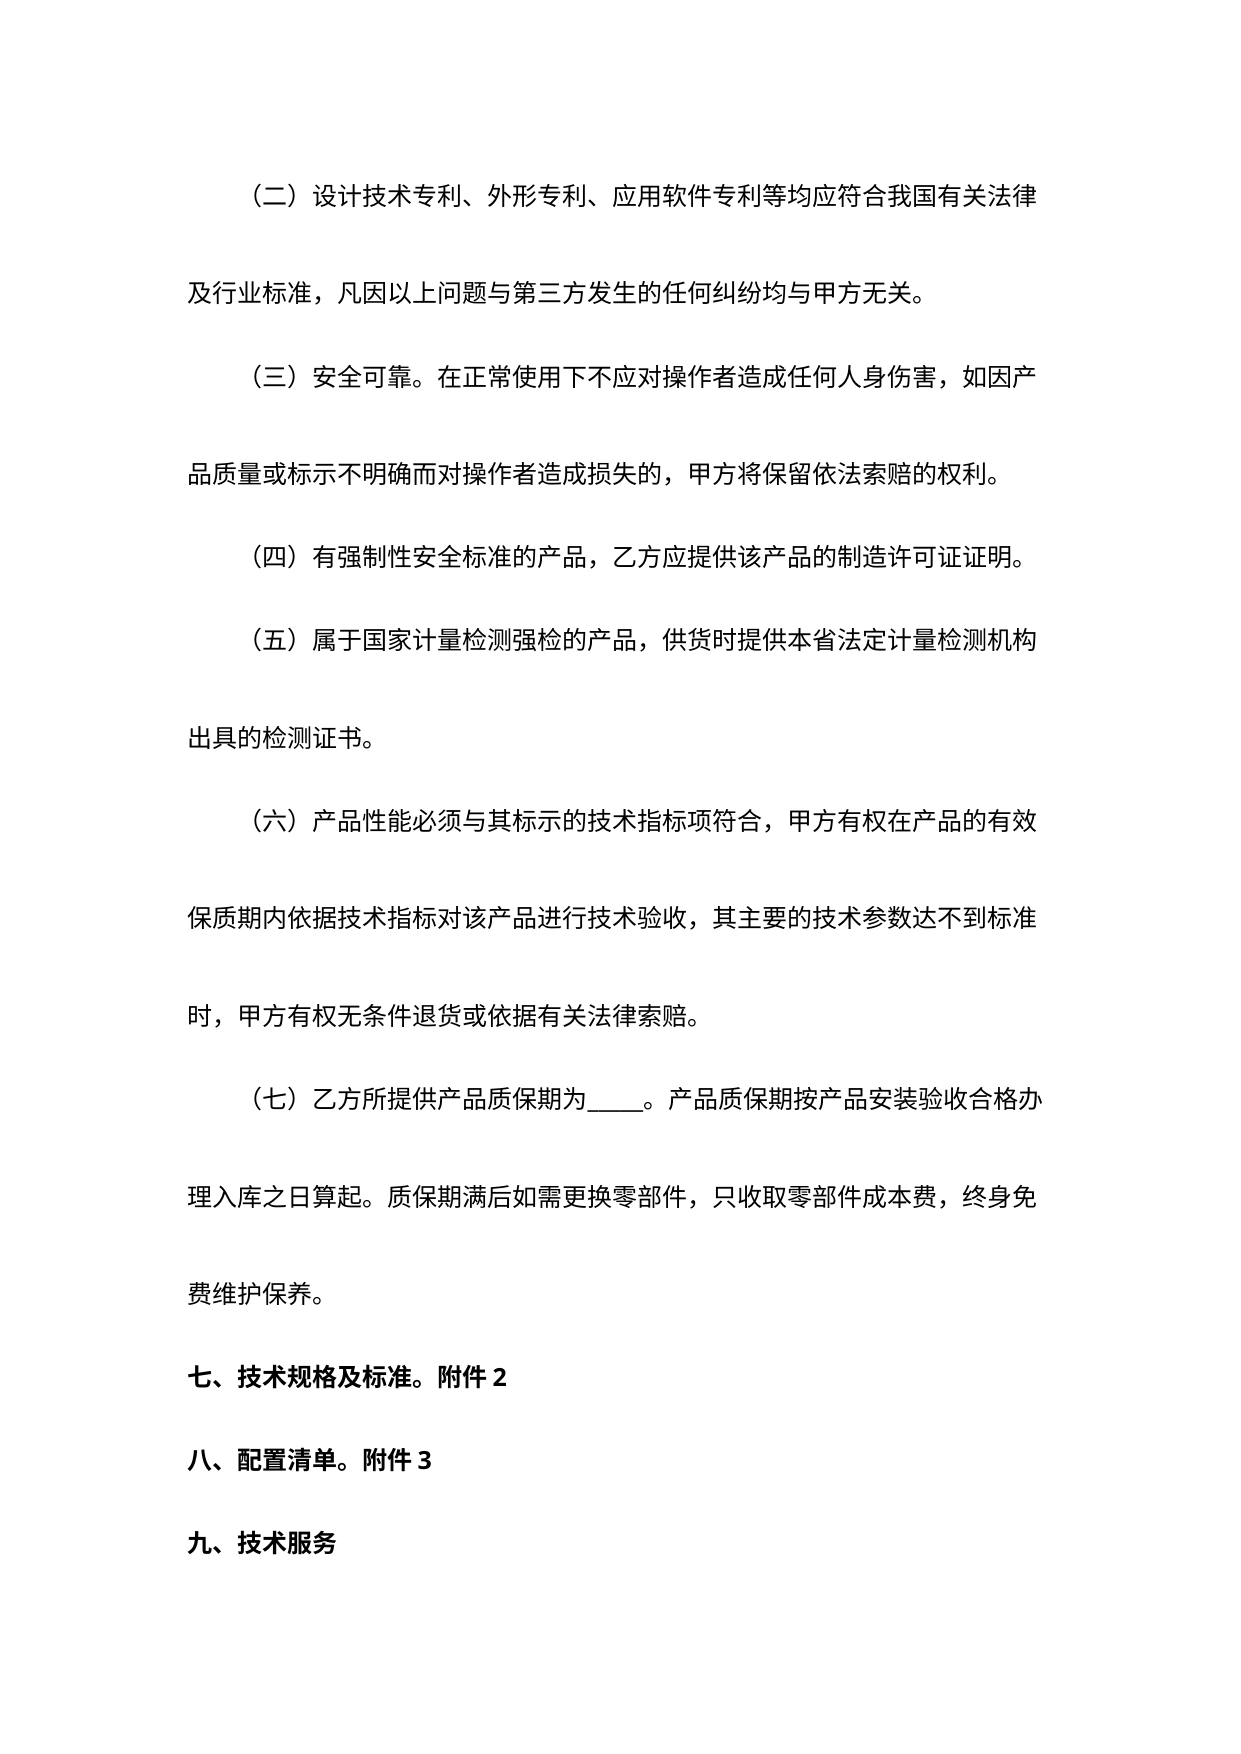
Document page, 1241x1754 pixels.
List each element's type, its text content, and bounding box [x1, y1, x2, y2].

text （四）有强制性安全标准的产品，乙方应提供该产品的制造许可证证明。 [187, 523, 1053, 588]
text （七）乙方所提供产品质保期为_____。产品质保期按产品安装验收合格办理入库之日算起。质保期满后如需更换零部件，只收取零部件成本费，终身免费维护保养。 [187, 1065, 1053, 1325]
text （六）产品性能必须与其标示的技术指标项符合，甲方有权在产品的有效保质期内依据技术指标对该产品进行技术验收，其主要的技术参数达不到标准时，甲方有权无条件退货或依据有关法律索赔。 [187, 787, 1053, 1047]
text （五）属于国家计量检测强检的产品，供货时提供本省法定计量检测机构出具的检测证书。 [187, 606, 1053, 769]
text 七、技术规格及标准。附件2 [187, 1343, 1053, 1408]
text （二）设计技术专利、外形专利、应用软件专利等均应符合我国有关法律及行业标准，凡因以上问题与第三方发生的任何纠纷均与甲方无关。 [187, 162, 1053, 324]
text 九、技术服务 [187, 1509, 1053, 1574]
text 八、配置清单。附件3 [187, 1426, 1053, 1491]
text （三）安全可靠。在正常使用下不应对操作者造成任何人身伤害，如因产品质量或标示不明确而对操作者造成损失的，甲方将保留依法索赔的权利。 [187, 343, 1053, 505]
